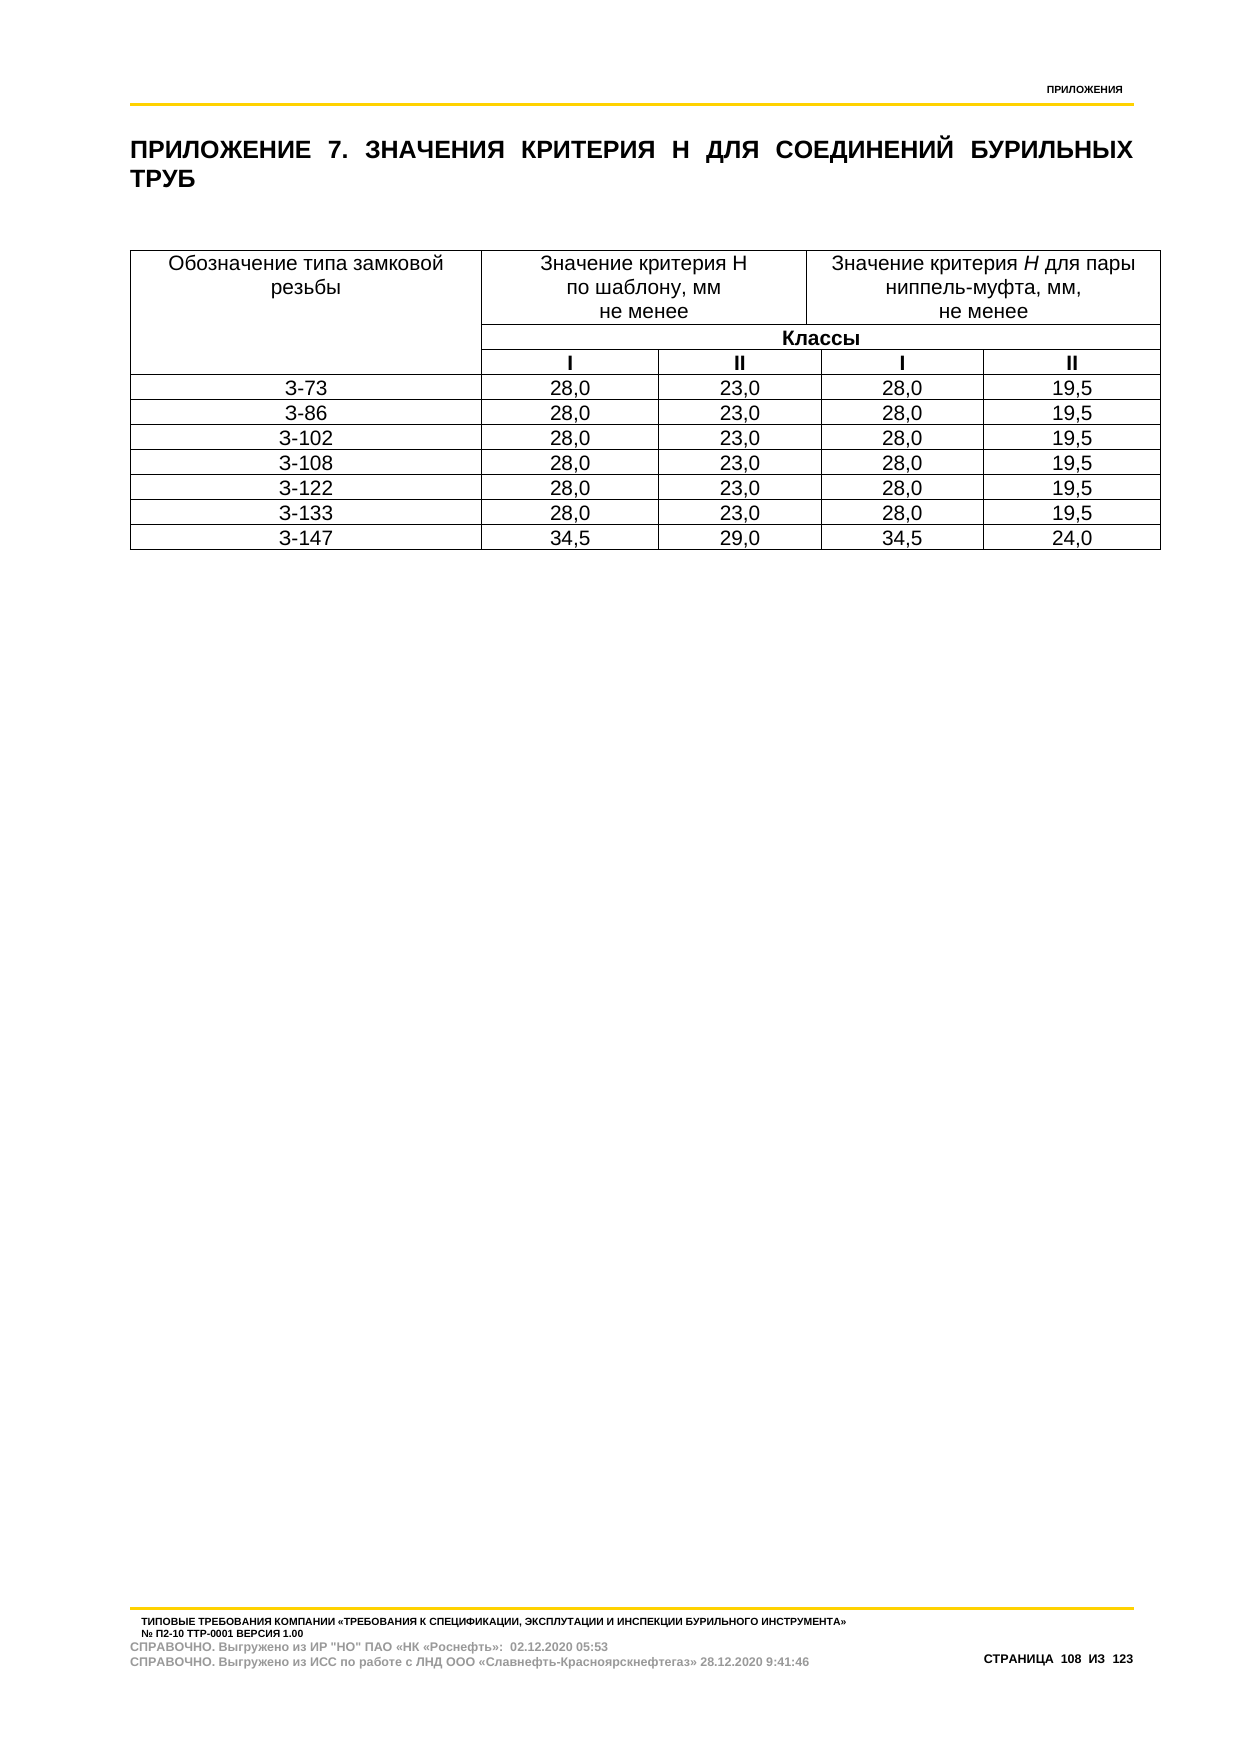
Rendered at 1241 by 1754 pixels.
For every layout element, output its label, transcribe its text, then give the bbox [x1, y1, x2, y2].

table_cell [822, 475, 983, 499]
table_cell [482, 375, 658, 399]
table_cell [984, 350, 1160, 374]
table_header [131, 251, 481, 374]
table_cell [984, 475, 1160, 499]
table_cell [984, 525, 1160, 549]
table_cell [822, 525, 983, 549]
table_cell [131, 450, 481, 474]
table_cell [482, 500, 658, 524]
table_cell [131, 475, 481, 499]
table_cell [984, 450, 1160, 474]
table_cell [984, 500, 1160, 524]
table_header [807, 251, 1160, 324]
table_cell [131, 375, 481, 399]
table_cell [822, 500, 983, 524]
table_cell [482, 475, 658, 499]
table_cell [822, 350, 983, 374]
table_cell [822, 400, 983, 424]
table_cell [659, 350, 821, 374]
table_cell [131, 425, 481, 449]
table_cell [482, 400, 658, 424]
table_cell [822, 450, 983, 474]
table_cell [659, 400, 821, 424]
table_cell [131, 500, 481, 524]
subtitle ПРИЛОЖЕНИЕ 7. ЗНАЧЕНИЯ КРИТЕРИЯ H ДЛЯ СОЕДИНЕНИЙ БУРИЛЬНЫХ ТРУБ [130, 135, 1134, 192]
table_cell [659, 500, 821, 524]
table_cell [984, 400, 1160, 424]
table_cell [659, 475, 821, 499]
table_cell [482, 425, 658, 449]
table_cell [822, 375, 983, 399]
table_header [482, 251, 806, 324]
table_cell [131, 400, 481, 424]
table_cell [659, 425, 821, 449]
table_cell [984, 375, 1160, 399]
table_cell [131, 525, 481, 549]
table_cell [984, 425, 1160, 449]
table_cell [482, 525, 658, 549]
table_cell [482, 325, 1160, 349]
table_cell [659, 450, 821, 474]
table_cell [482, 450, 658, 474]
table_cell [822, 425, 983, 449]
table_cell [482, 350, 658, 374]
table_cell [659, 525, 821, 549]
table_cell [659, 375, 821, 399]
